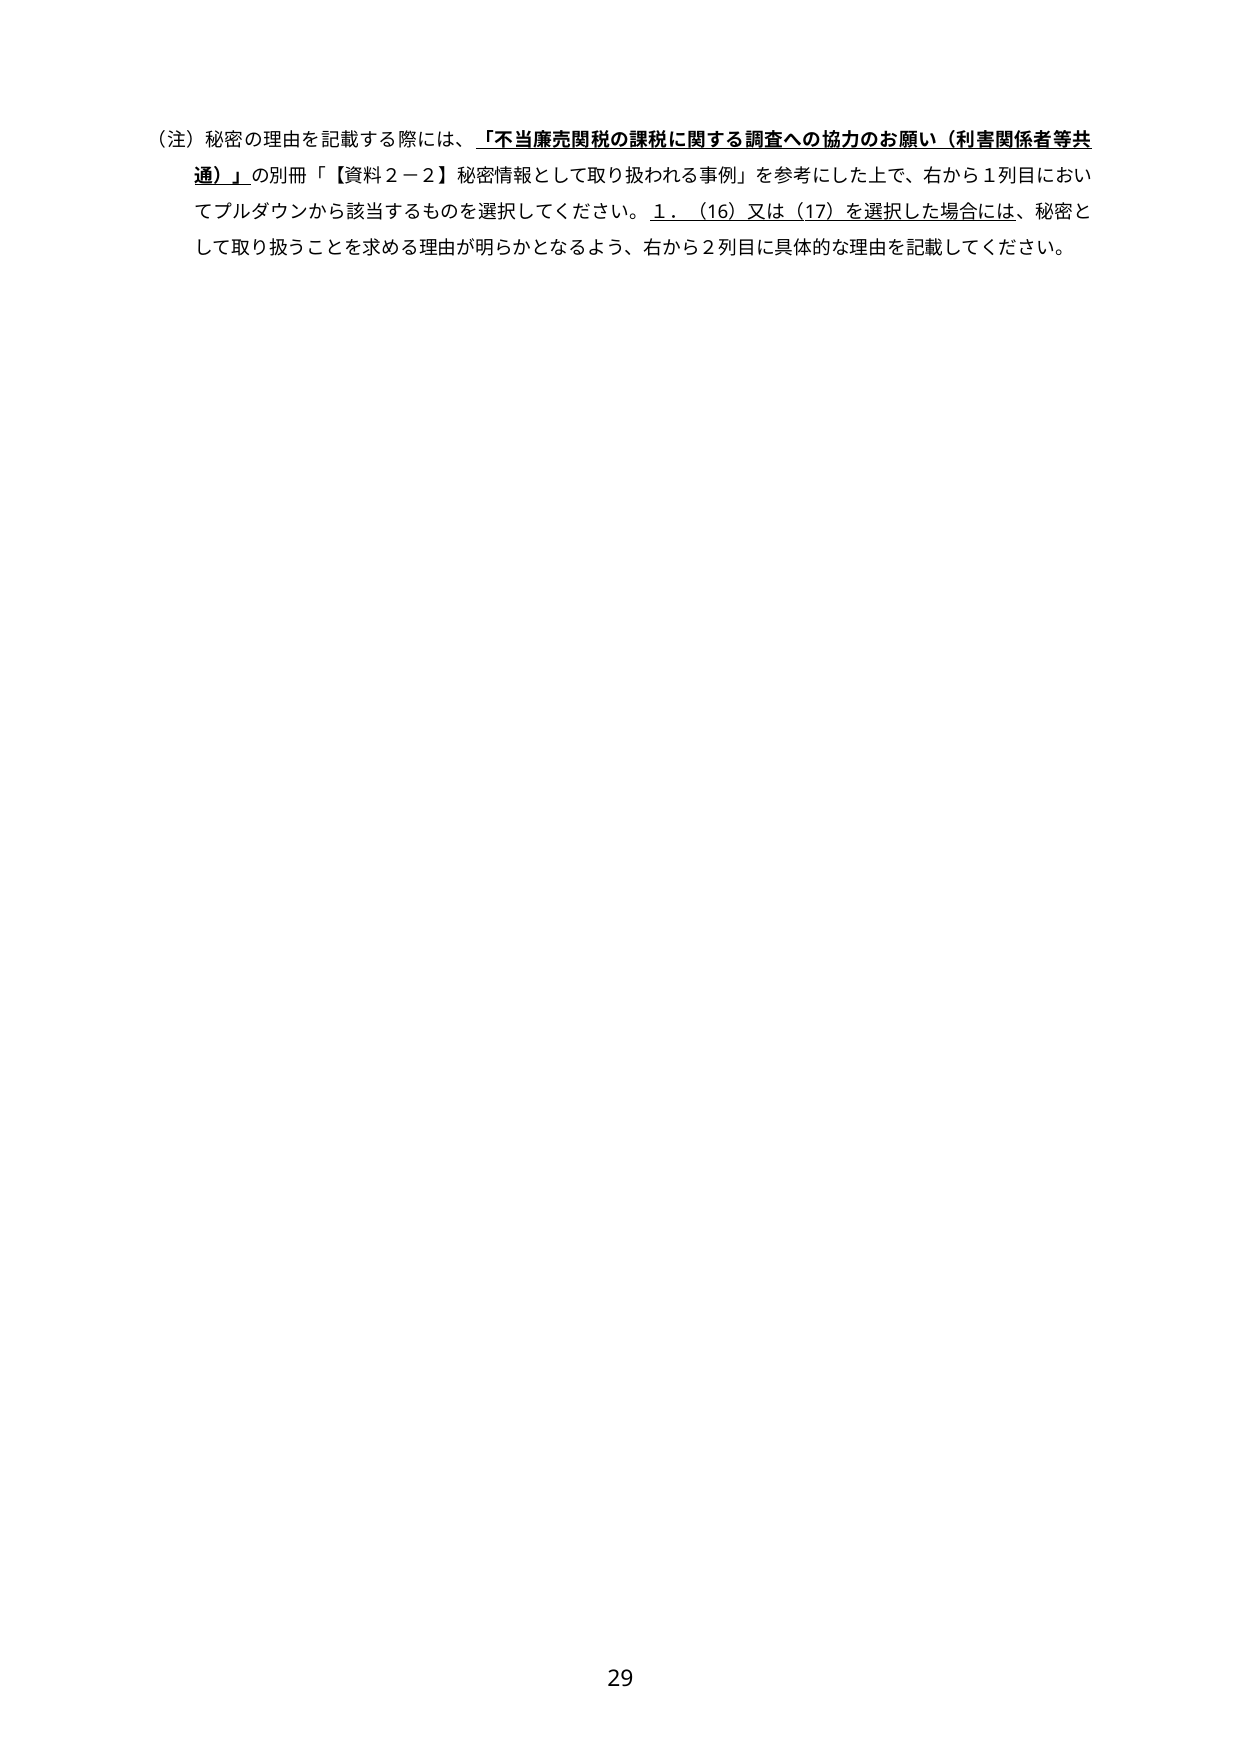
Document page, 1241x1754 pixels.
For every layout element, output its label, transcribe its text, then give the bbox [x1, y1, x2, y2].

list （注）秘密の理由を記載する際には、「不当廉売関税の課税に関する調査への協力のお願い（利害関係者等共通）」の別冊「【資料２－２】秘密情報として取り扱われる事例」を参考にした上で、右から１列目においてプルダウンから該当するものを選択してください。１．（16）又は（17）を選択した場合には、秘密として取り扱うことを求める理由が明らかとなるよう、右から２列目に具体的な理由を記載してください。 [148, 120, 1092, 264]
